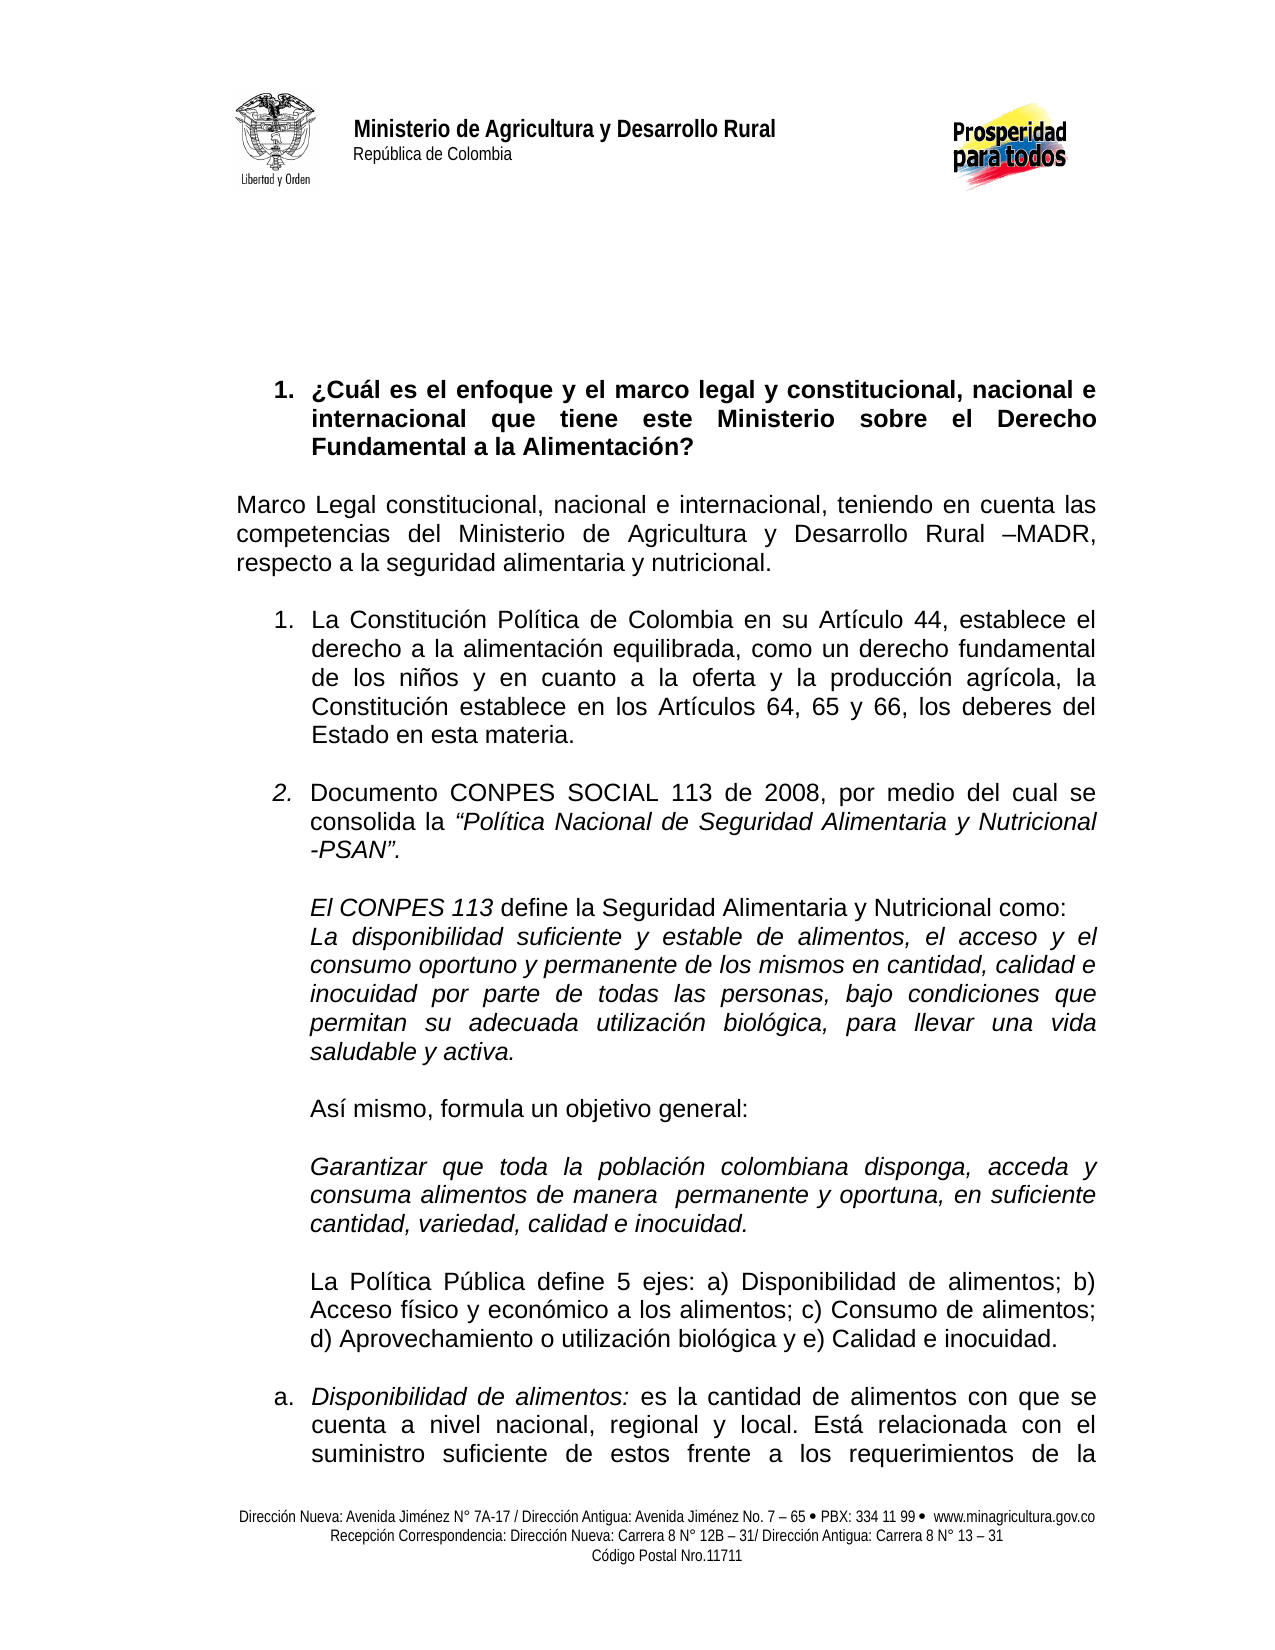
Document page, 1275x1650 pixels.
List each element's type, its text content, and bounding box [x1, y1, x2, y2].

text El CONPES 113 define la Seguridad Alimentaria y Nutricional como: [310, 893, 1098, 922]
text La Política Pública define 5 ejes: a) Disponibilidad de alimentos; b) Acceso físico y económico a los alimentos; c) Consumo de alimentos; d) Aprovechamiento o utilización biológica y e) Calidad e inocuidad. [310, 1267, 1098, 1353]
list ¿Cuál es el enfoque y el marco legal y constitucional, nacional e internacional que tiene este Ministerio sobre el Derecho Fundamental a la Alimentación? [274, 375, 1098, 461]
list Documento CONPES SOCIAL 113 de 2008, por medio del cual se consolida la “Política Nacional de Seguridad Alimentaria y Nutricional -PSAN”. [272, 778, 1098, 864]
text Marco Legal constitucional, nacional e internacional, teniendo en cuenta las competencias del Ministerio de Agricultura y Desarrollo Rural –MADR, respecto a la seguridad alimentaria y nutricional. [236, 490, 1098, 577]
text La disponibilidad suficiente y estable de alimentos, el acceso y el consumo oportuno y permanente de los mismos en cantidad, calidad e inocuidad por parte de todas las personas, bajo condiciones que permitan su adecuada utilización biológica, para llevar una vida saludable y activa. [310, 922, 1098, 1065]
text Así mismo, formula un objetivo general: [310, 1094, 1098, 1123]
text Garantizar que toda la población colombiana disponga, acceda y consuma alimentos de manera permanente y oportuna, en suficiente cantidad, variedad, calidad e inocuidad. [310, 1152, 1098, 1238]
list La Constitución Política de Colombia en su Artículo 44, establece el derecho a la alimentación equilibrada, como un derecho fundamental de los niños y en cuanto a la oferta y la producción agrícola, la Constitución establece en los Artículos 64, 65 y 66, los deberes del Estado en esta materia. [274, 605, 1098, 749]
picture [936, 101, 1084, 191]
